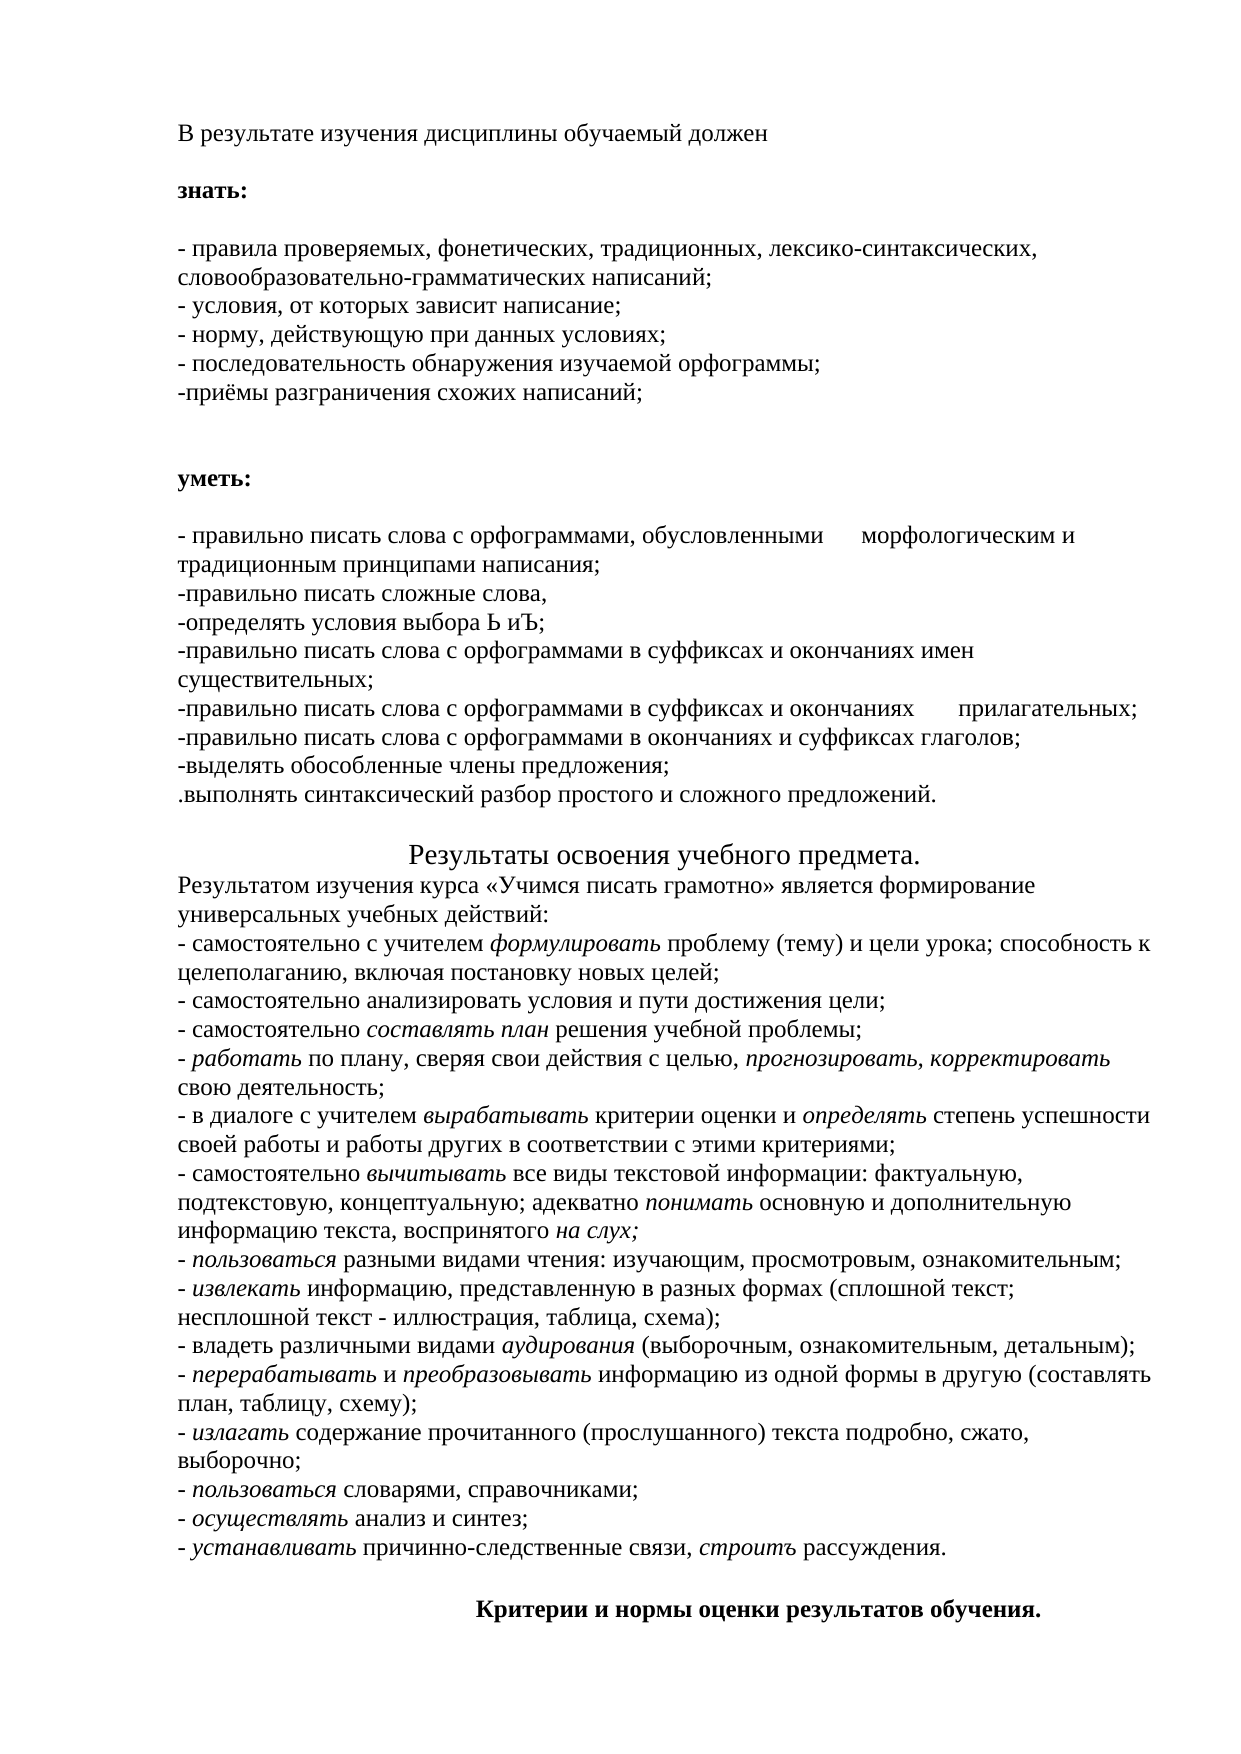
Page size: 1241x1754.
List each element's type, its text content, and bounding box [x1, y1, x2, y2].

text -правильно писать слова с орфограммами в суффиксах и окончаниях прилагательных; [177, 693, 1152, 722]
text -определять условия выбора Ь иЪ; [177, 607, 1152, 636]
text знать: [177, 176, 1152, 204]
text - самостоятельно составлять план решения учебной проблемы; [177, 1014, 1152, 1043]
text - работать по плану, сверяя свои действия с целью, прогнозировать, корректировать [177, 1043, 1152, 1072]
text Результаты освоения учебного предмета. [177, 837, 1152, 870]
text - последовательность обнаружения изучаемой орфограммы; [177, 348, 1152, 377]
text - правила проверяемых, фонетических, традиционных, лексико-синтаксических, словообразовательно-грамматических написаний; [177, 233, 1152, 291]
text - осуществлять анализ и синтез; [177, 1503, 1152, 1532]
text - правильно писать слова с орфограммами, обусловленными морфологическим и традиционным принципами написания; [177, 521, 1152, 578]
text - устанавливать причинно-следственные связи, строитъ рассуждения. [177, 1532, 1152, 1560]
text план, таблицу, схему); [177, 1388, 1152, 1417]
text -приёмы разграничения схожих написаний; [177, 377, 1152, 406]
text -выделять обособленные члены предложения; [177, 751, 1152, 779]
text Результатом изучения курса «Учимся писать грамотно» является формирование универсальных учебных действий: [177, 870, 1152, 928]
text - пользоваться разными видами чтения: изучающим, просмотровым, ознакомительным; [177, 1244, 1152, 1273]
text -правильно писать слова с орфограммами в окончаниях и суффиксах глаголов; [177, 722, 1152, 751]
text - самостоятельно анализировать условия и пути достижения цели; [177, 985, 1152, 1014]
text - перерабатывать и преобразовывать информацию из одной формы в другую (составлять [177, 1359, 1152, 1388]
text -правильно писать сложные слова, [177, 578, 1152, 607]
text информацию текста, воспринятого на слух; [177, 1215, 1152, 1244]
text -правильно писать слова с орфограммами в суффиксах и окончаниях имен существительных; [177, 636, 1152, 693]
text - условия, от которых зависит написание; [177, 291, 1152, 319]
text несплошной текст - иллюстрация, таблица, схема); [177, 1302, 1152, 1330]
text В результате изучения дисциплины обучаемый должен [177, 118, 1152, 147]
text свою деятельность; [177, 1072, 1152, 1100]
text Критерии и нормы оценки результатов обучения. [177, 1594, 1152, 1623]
text своей работы и работы других в соответствии с этими критериями; [177, 1129, 1152, 1158]
text - пользоваться словарями, справочниками; [177, 1474, 1152, 1503]
text - самостоятельно с учителем формулировать проблему (тему) и цели урока; способность к [177, 928, 1152, 957]
text выборочно; [177, 1445, 1152, 1474]
text - самостоятельно вычитывать все виды текстовой информации: фактуальную, [177, 1158, 1152, 1187]
text - излагать содержание прочитанного (прослушанного) текста подробно, сжато, [177, 1417, 1152, 1445]
text - в диалоге с учителем вырабатывать критерии оценки и определять степень успешности [177, 1100, 1152, 1129]
text - владеть различными видами аудирования (выборочным, ознакомительным, детальным); [177, 1330, 1152, 1359]
text - извлекать информацию, представленную в разных формах (сплошной текст; [177, 1273, 1152, 1302]
text - норму, действующую при данных условиях; [177, 319, 1152, 348]
text уметь: [177, 463, 1152, 492]
text .выполнять синтаксический разбор простого и сложного предложений. [177, 779, 1152, 808]
text целеполаганию, включая постановку новых целей; [177, 957, 1152, 985]
text подтекстовую, концептуальную; адекватно понимать основную и дополнительную [177, 1187, 1152, 1215]
